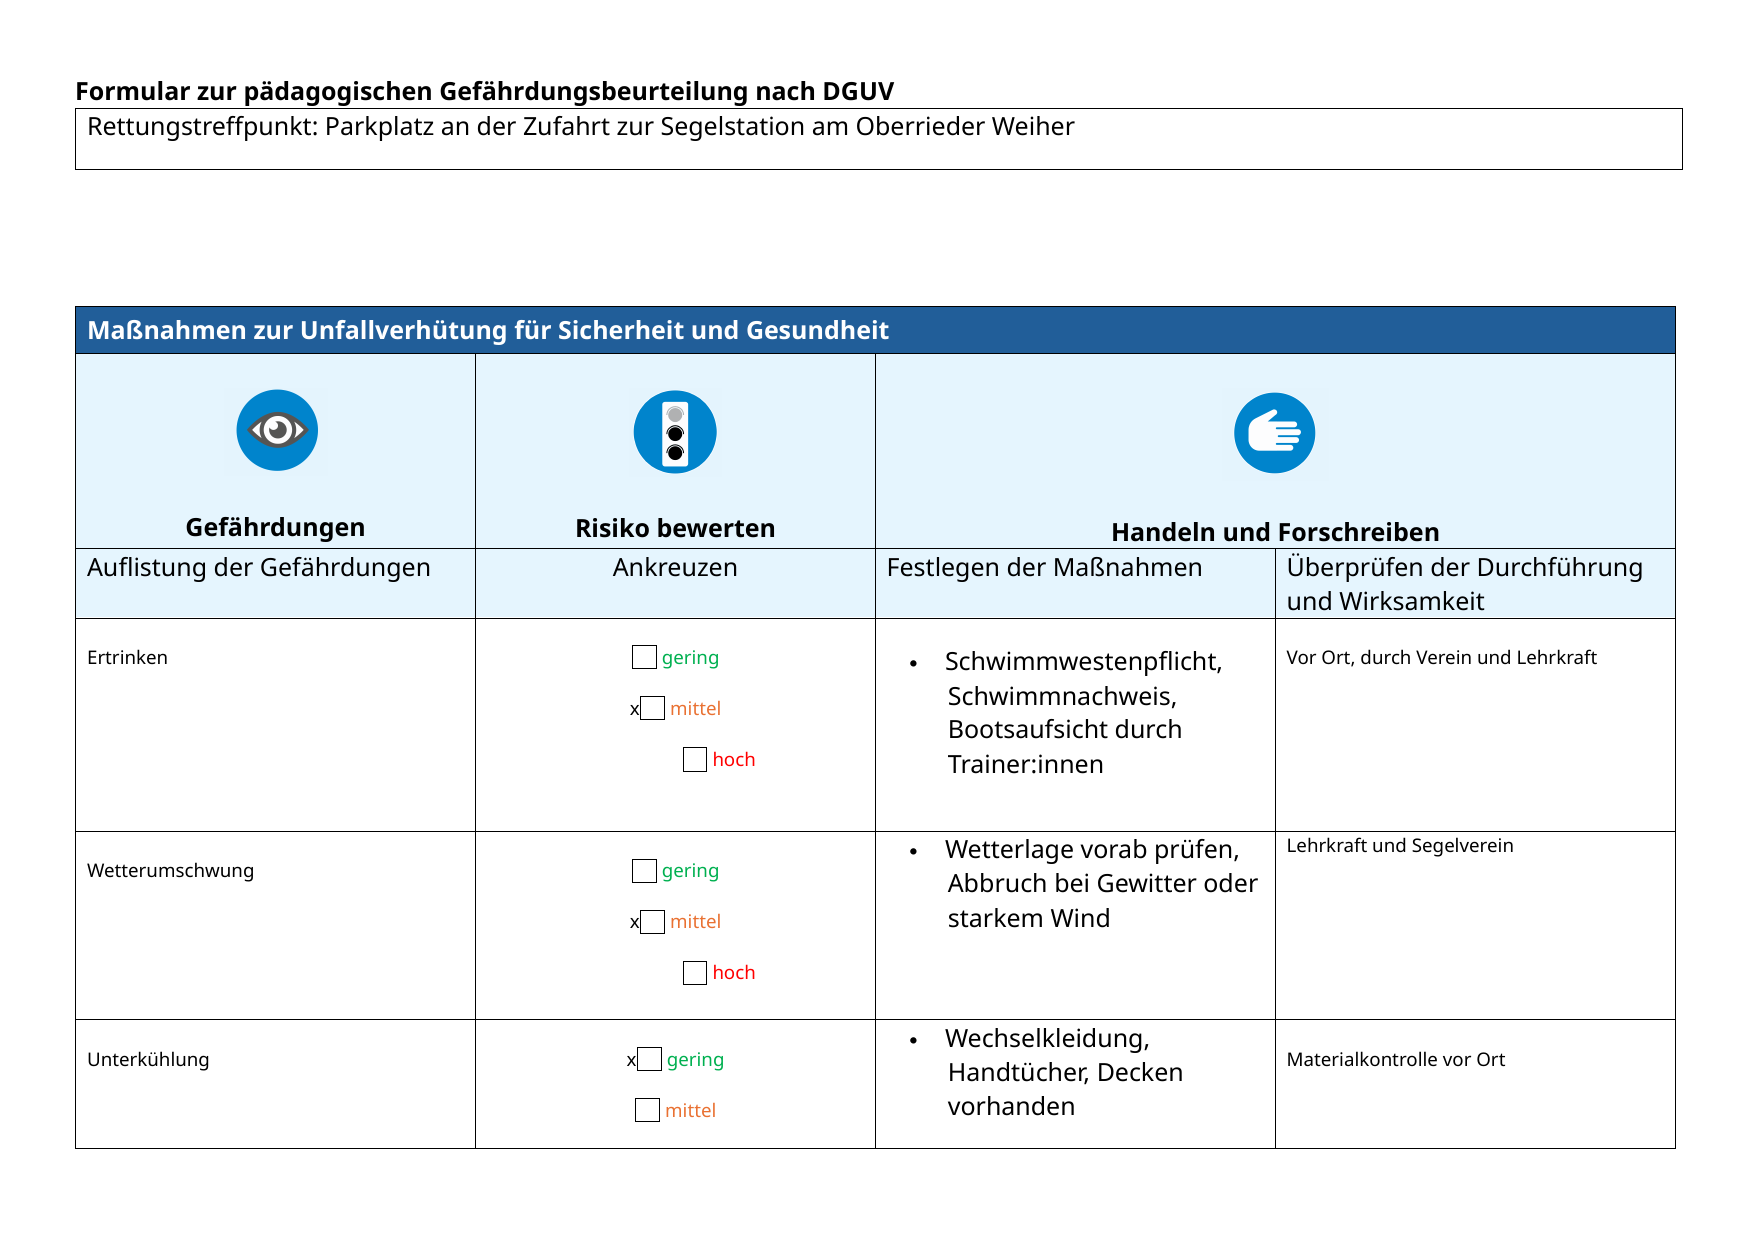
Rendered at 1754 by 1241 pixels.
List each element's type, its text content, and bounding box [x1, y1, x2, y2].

table_cell Auflistung der Gefährdungen [76, 549, 475, 617]
table_cell Unterkühlung [76, 1020, 475, 1148]
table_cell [876, 1020, 1275, 1148]
picture [629, 388, 722, 477]
table_cell Vor Ort, durch Verein und Lehrkraft [1276, 619, 1675, 831]
table_cell Wetterumschwung [76, 832, 475, 1019]
picture [1222, 388, 1329, 481]
table_cell gering x mittel hoch [476, 619, 875, 831]
table_cell Ankreuzen [476, 549, 875, 617]
table_cell Lehrkraft und Segelverein [1276, 832, 1675, 1019]
table_cell Handeln und Forschreiben [876, 354, 1675, 548]
table_cell Schwimmwestenpflicht, Schwimmnachweis, Bootsaufsicht durch Trainer:innen [876, 619, 1275, 831]
table_cell Ertrinken [76, 619, 475, 831]
table_cell Gefährdungen [76, 354, 475, 548]
table_cell Festlegen der Maßnahmen [876, 549, 1275, 617]
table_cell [476, 1020, 875, 1148]
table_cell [76, 109, 1682, 168]
table_cell gering x mittel hoch [476, 832, 875, 1019]
table_header Maßnahmen zur Unfallverhütung für Sicherheit und Gesundheit [76, 307, 1675, 353]
picture [224, 388, 328, 476]
table_cell Risiko bewerten [476, 354, 875, 548]
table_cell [1276, 1020, 1675, 1148]
table_cell Wetterlage vorab prüfen, Abbruch bei Gewitter oder starkem Wind [876, 832, 1275, 1019]
table_cell Überprüfen der Durchführung und Wirksamkeit [1276, 549, 1675, 617]
